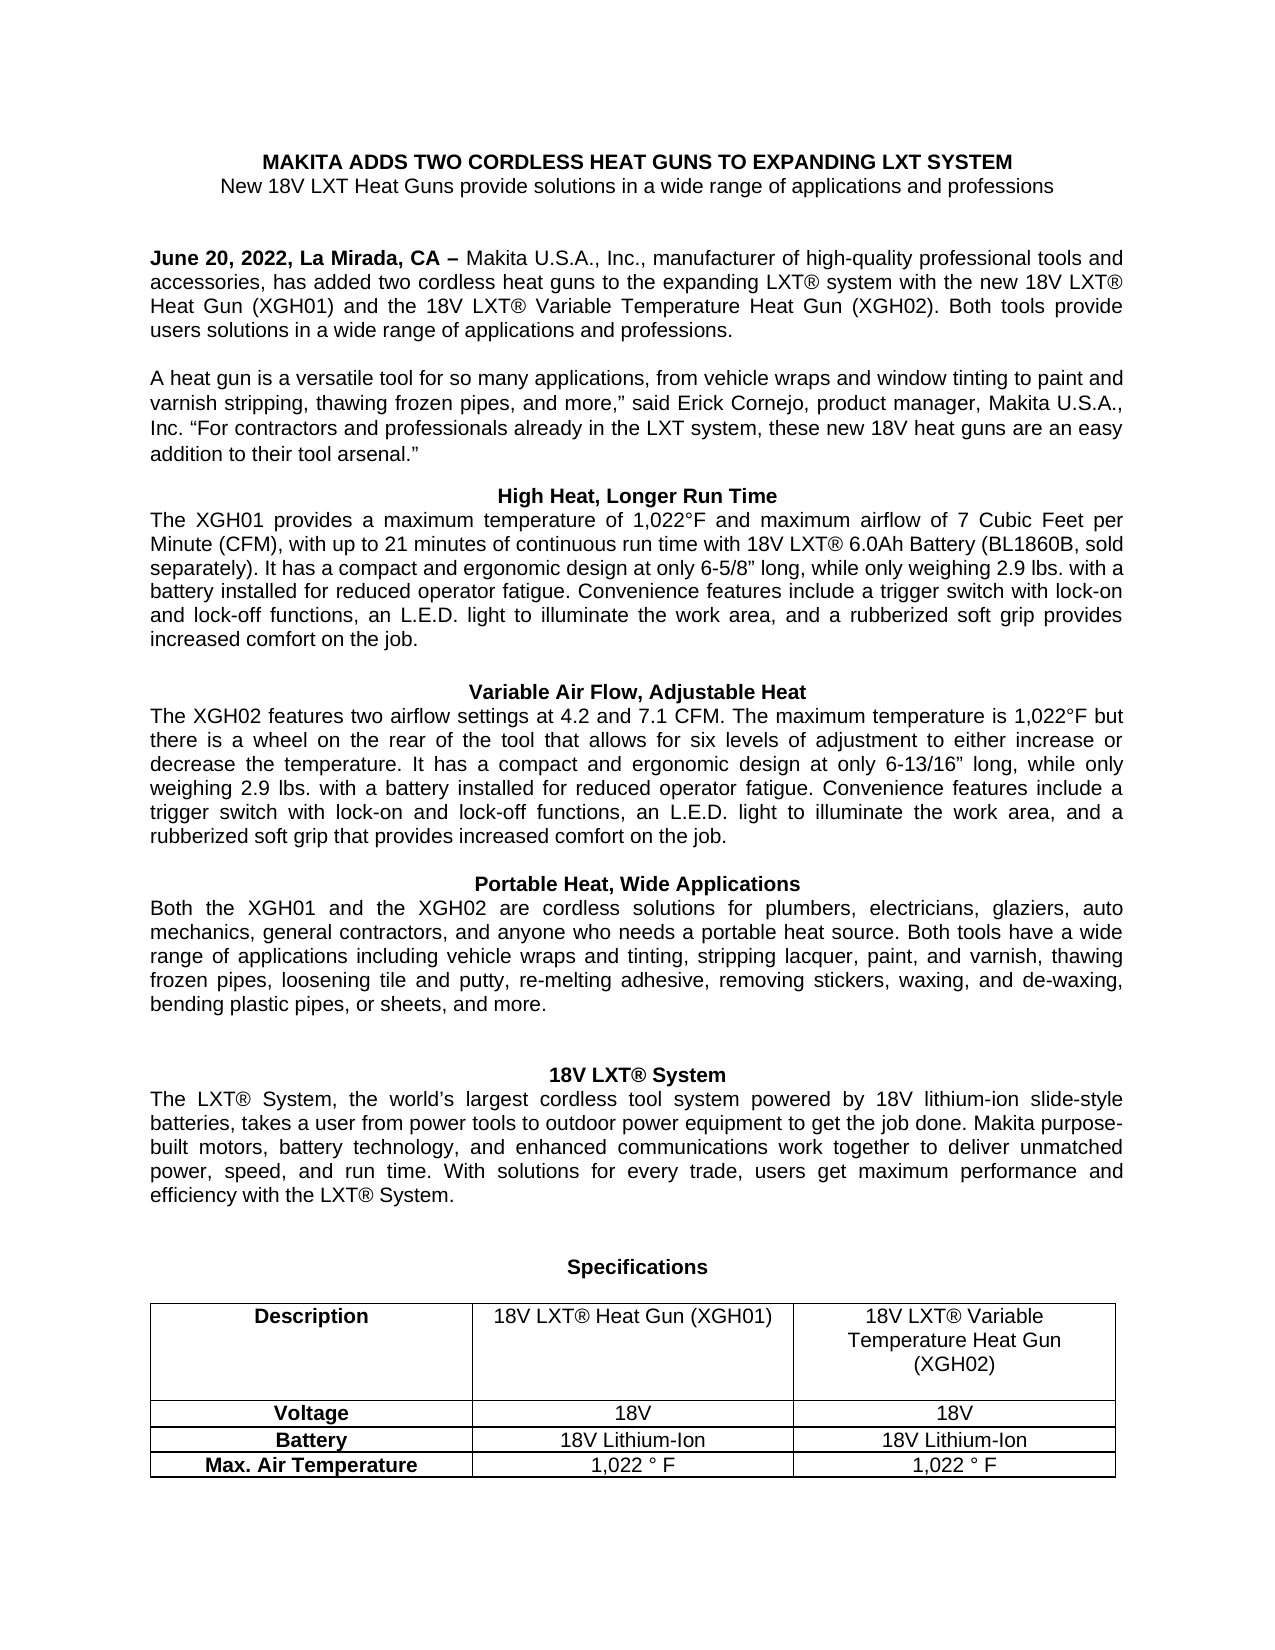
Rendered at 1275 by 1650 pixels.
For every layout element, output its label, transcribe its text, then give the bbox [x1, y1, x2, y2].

table_cell 1,022 ° F [473, 1453, 793, 1476]
text Specifications [150, 1255, 1125, 1279]
text The LXT® System, the world’s largest cordless tool system powered by 18V lithium-ion slide-style batteries, takes a user from power tools to outdoor power equipment to get the job done. Makita purpose-built motors, battery technology, and enhanced communications work together to deliver unmatched power, speed, and run time. With solutions for every trade, users get maximum performance and efficiency with the LXT® System. [150, 1087, 1125, 1207]
table_cell 18V [794, 1401, 1115, 1426]
table_header Description [151, 1304, 472, 1400]
text MAKITA ADDS TWO CORDLESS HEAT GUNS TO EXPANDING LXT SYSTEM [150, 150, 1125, 174]
text The XGH01 provides a maximum temperature of 1,022°F and maximum airflow of 7 Cubic Feet per Minute (CFM), with up to 21 minutes of continuous run time with 18V LXT® 6.0Ah Battery (BL1860B, sold separately). It has a compact and ergonomic design at only 6-5/8” long, while only weighing 2.9 lbs. with a battery installed for reduced operator fatigue. Convenience features include a trigger switch with lock-on and lock-off functions, an L.E.D. light to illuminate the work area, and a rubberized soft grip provides increased comfort on the job. [150, 507, 1125, 651]
text New 18V LXT Heat Guns provide solutions in a wide range of applications and professions [150, 174, 1125, 198]
text The XGH02 features two airflow settings at 4.2 and 7.1 CFM. The maximum temperature is 1,022°F but there is a wheel on the rear of the tool that allows for six levels of adjustment to either increase or decrease the temperature. It has a compact and ergonomic design at only 6-13/16” long, while only weighing 2.9 lbs. with a battery installed for reduced operator fatigue. Convenience features include a trigger switch with lock-on and lock-off functions, an L.E.D. light to illuminate the work area, and a rubberized soft grip that provides increased comfort on the job. [150, 704, 1125, 848]
text Portable Heat, Wide Applications [150, 872, 1125, 896]
table_cell Max. Air Temperature [151, 1453, 472, 1476]
table_cell 18V Lithium-Ion [473, 1428, 793, 1451]
text 18V LXT® System [150, 1063, 1125, 1087]
subtitle June 20, 2022, La Mirada, CA – Makita U.S.A., Inc., manufacturer of high-quality professional tools and accessories, has added two cordless heat guns to the expanding LXT® system with the new 18V LXT® Heat Gun (XGH01) and the 18V LXT® Variable Temperature Heat Gun (XGH02). Both tools provide users solutions in a wide range of applications and professions. [150, 246, 1125, 342]
table_header 18V LXT® Variable Temperature Heat Gun (XGH02) [794, 1304, 1115, 1400]
table_cell Battery [151, 1428, 472, 1451]
table_cell 18V Lithium-Ion [794, 1428, 1115, 1451]
table_cell 18V [473, 1401, 793, 1426]
text Variable Air Flow, Adjustable Heat [150, 680, 1125, 704]
table_header 18V LXT® Heat Gun (XGH01) [473, 1304, 793, 1400]
table_cell Voltage [151, 1401, 472, 1426]
text Both the XGH01 and the XGH02 are cordless solutions for plumbers, electricians, glaziers, auto mechanics, general contractors, and anyone who needs a portable heat source. Both tools have a wide range of applications including vehicle wraps and tinting, stripping lacquer, paint, and varnish, thawing frozen pipes, loosening tile and putty, re-melting adhesive, removing stickers, waxing, and de-waxing, bending plastic pipes, or sheets, and more. [150, 896, 1125, 1015]
table_cell 1,022 ° F [794, 1453, 1115, 1476]
text High Heat, Longer Run Time [150, 483, 1125, 507]
text A heat gun is a versatile tool for so many applications, from vehicle wraps and window tinting to paint and varnish stripping, thawing frozen pipes, and more,” said Erick Cornejo, product manager, Makita U.S.A., Inc. “For contractors and professionals already in the LXT system, these new 18V heat guns are an easy addition to their tool arsenal.” [150, 366, 1125, 466]
